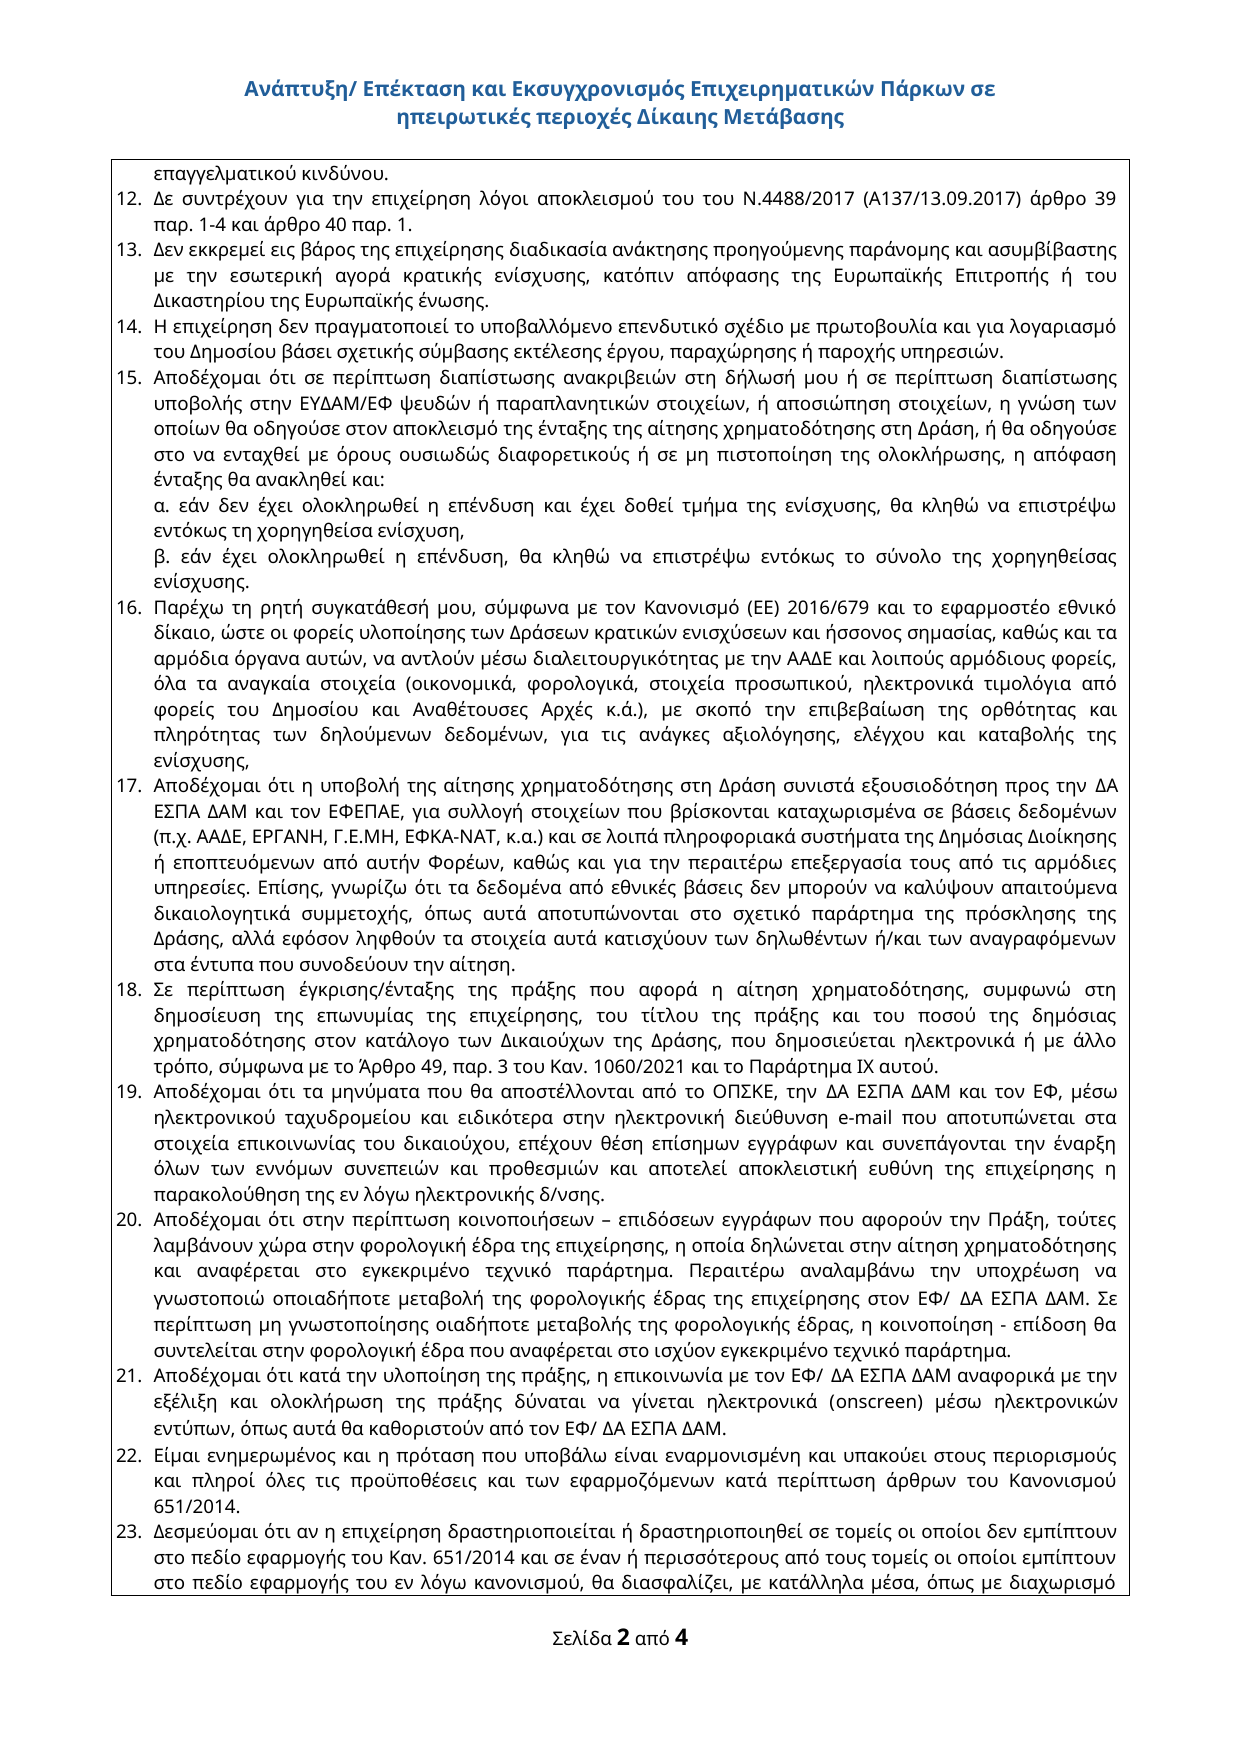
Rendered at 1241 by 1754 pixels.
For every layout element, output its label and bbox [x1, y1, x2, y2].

table_cell [112, 160, 1129, 1595]
